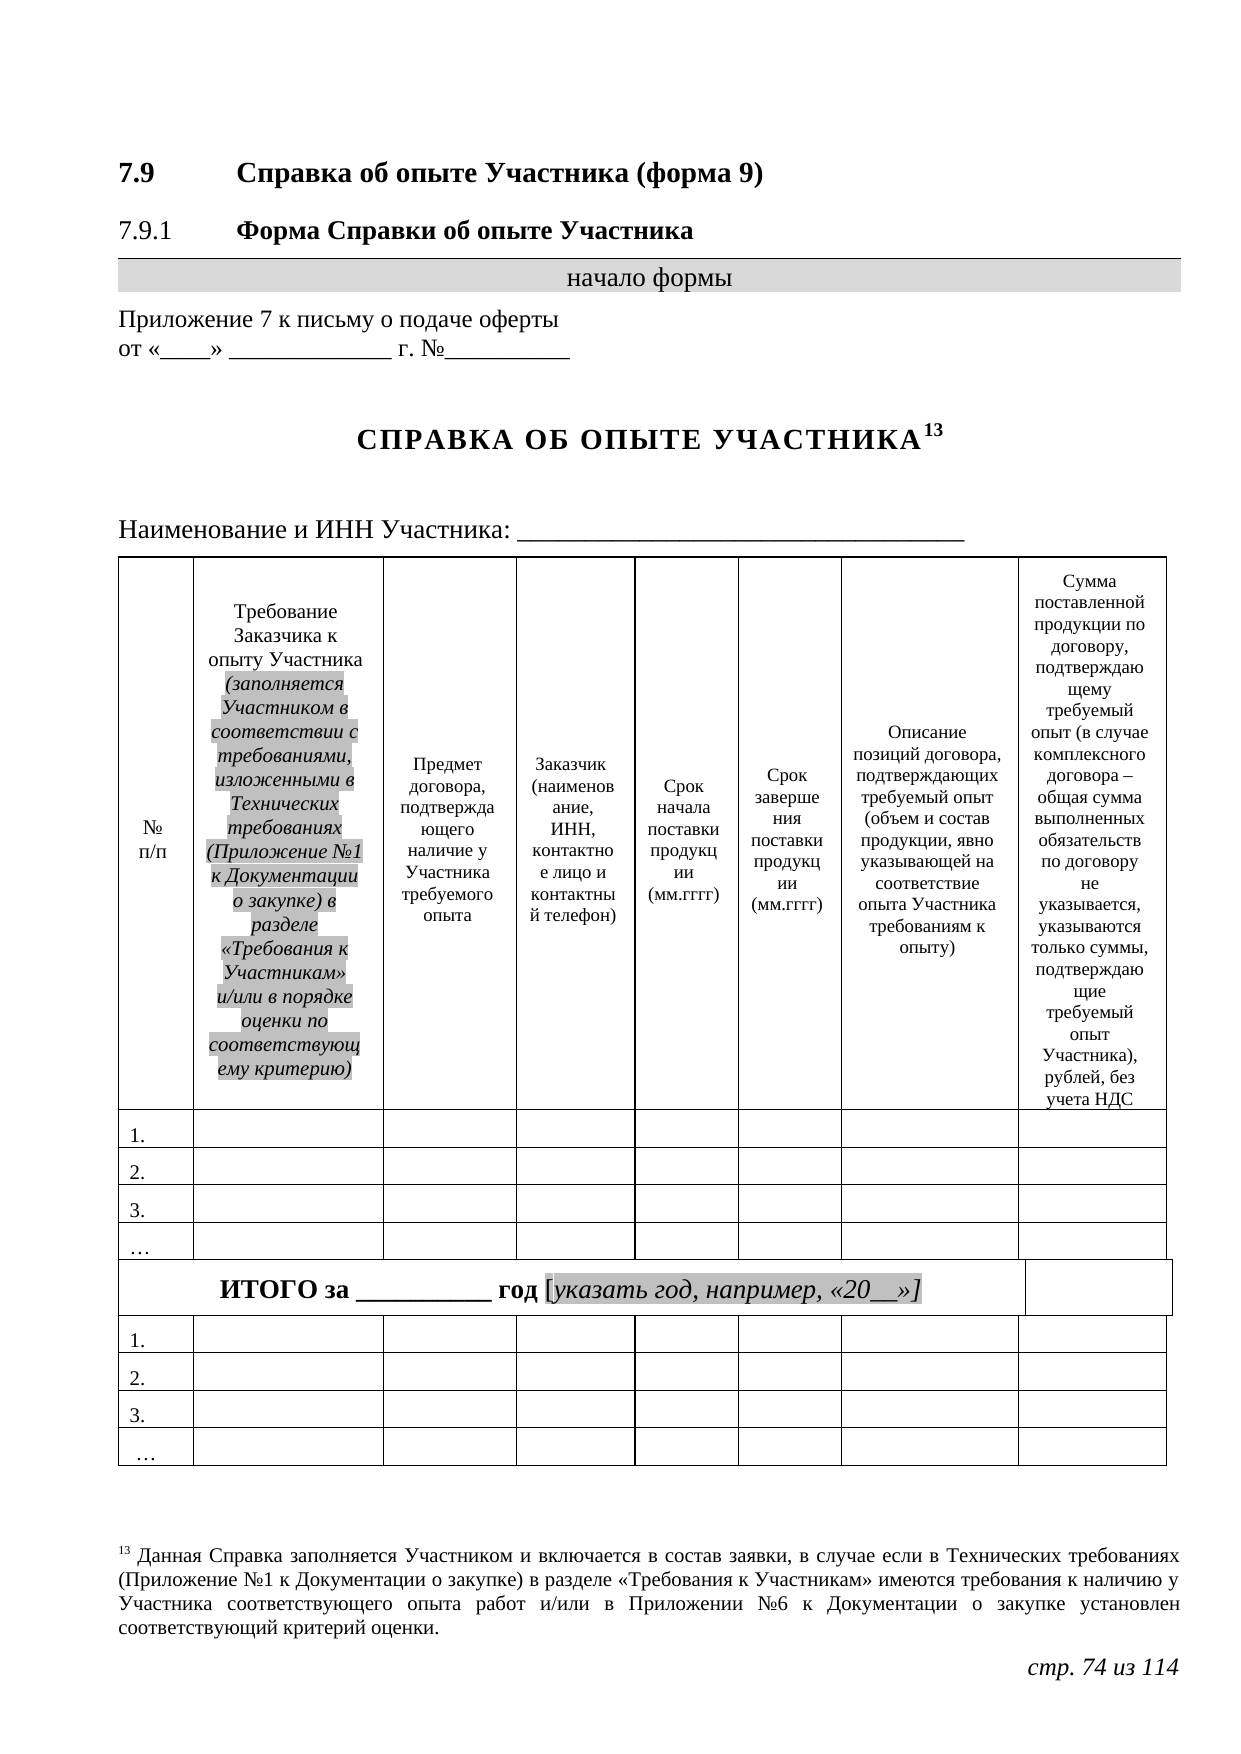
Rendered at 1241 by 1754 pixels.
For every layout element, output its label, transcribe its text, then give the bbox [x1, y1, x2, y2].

table_cell [119, 1110, 193, 1147]
text Форма Справки об опыте Участника [118, 214, 1181, 245]
table_cell [119, 1391, 193, 1427]
table_cell [517, 1110, 634, 1147]
table_cell [636, 1223, 738, 1259]
table_cell [636, 1148, 738, 1184]
text Справка об опыте Участника [118, 418, 1181, 457]
table_header № п/п [119, 558, 193, 1109]
table_cell [842, 1148, 1018, 1184]
table_cell [194, 1428, 383, 1465]
table_cell [1019, 1185, 1166, 1222]
table_header Заказчик (наименование, ИНН, контактное лицо и контактный телефон) [517, 558, 634, 1109]
table_cell [194, 1391, 383, 1427]
table_cell [636, 1391, 738, 1427]
table_cell [1019, 1353, 1166, 1390]
table_header Предмет договора, подтверждающего наличие у Участника требуемого опыта [384, 558, 516, 1109]
table_cell [194, 1185, 383, 1222]
table_cell [1019, 1316, 1166, 1352]
table_cell [636, 1428, 738, 1465]
subtitle Справка об опыте Участника (форма 9) [118, 156, 1184, 189]
table_cell [739, 1148, 841, 1184]
table_cell … [119, 1428, 193, 1465]
table_cell [517, 1185, 634, 1222]
table_cell [517, 1428, 634, 1465]
table_cell [739, 1428, 841, 1465]
table_cell [517, 1148, 634, 1184]
table_cell [119, 1148, 193, 1184]
table_cell [842, 1353, 1018, 1390]
text Наименование и ИНН Участника: _________________________________ [118, 513, 1181, 544]
table_cell [194, 1148, 383, 1184]
table_cell [384, 1148, 516, 1184]
table_cell [636, 1110, 738, 1147]
table_cell [842, 1428, 1018, 1465]
table_header Срок начала поставки продукции (мм.гггг) [636, 558, 738, 1109]
table_cell [1019, 1148, 1166, 1184]
table_cell [842, 1391, 1018, 1427]
table_cell [384, 1185, 516, 1222]
table_cell [842, 1110, 1018, 1147]
table_cell [1019, 1428, 1166, 1465]
table_cell [1019, 1110, 1166, 1147]
table_cell [119, 1185, 193, 1222]
table_cell [517, 1223, 634, 1259]
table_cell [194, 1316, 383, 1352]
text Приложение 7 к письму о подаче оферты от «____» _____________ г. №__________ [118, 304, 1181, 362]
table_cell [842, 1223, 1018, 1259]
table_header Требование Заказчика к опыту Участника (заполняется Участником в соответствии с требованиями, изложенными в Технических требованиях (Приложение №1 к Документации о закупке) в разделе «Требования к Участникам» и/или в порядке оценки по соответствующему критерию) [194, 558, 383, 1109]
table_cell [119, 1353, 193, 1390]
table_header Описание позиций договора, подтверждающих требуемый опыт (объем и состав продукции, явно указывающей на соответствие опыта Участника требованиям к опыту) [842, 558, 1018, 1109]
table_cell [739, 1223, 841, 1259]
table_cell [384, 1428, 516, 1465]
table_cell … [119, 1223, 193, 1259]
table_cell [384, 1110, 516, 1147]
table_cell [739, 1353, 841, 1390]
table_header Сумма поставленной продукции по договору, подтверждающему требуемый опыт (в случае комплексного договора – общая сумма выполненных обязательств по договору не указывается, указываются только суммы, подтверждающие требуемый опыт Участника), рублей, без учета НДС [1019, 558, 1166, 1109]
table_cell [739, 1391, 841, 1427]
table_cell [636, 1353, 738, 1390]
table_cell [517, 1391, 634, 1427]
table_cell [517, 1353, 634, 1390]
text начало формы [118, 259, 1181, 292]
table_cell [384, 1353, 516, 1390]
table_cell [517, 1316, 634, 1352]
table_cell [739, 1110, 841, 1147]
table_cell [1019, 1223, 1166, 1259]
table_header Срок завершения поставки продукции (мм.гггг) [739, 558, 841, 1109]
table_cell [119, 1316, 193, 1352]
table_cell [1019, 1391, 1166, 1427]
table_cell [842, 1316, 1018, 1352]
table_cell [739, 1185, 841, 1222]
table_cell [119, 1260, 1025, 1314]
table_cell [384, 1391, 516, 1427]
table_cell [384, 1316, 516, 1352]
table_cell [636, 1316, 738, 1352]
table_cell [194, 1110, 383, 1147]
table_cell [384, 1223, 516, 1259]
table_cell [842, 1185, 1018, 1222]
table_cell [636, 1185, 738, 1222]
table_cell [1026, 1260, 1172, 1314]
table_cell [739, 1316, 841, 1352]
table_cell [194, 1353, 383, 1390]
table_cell [194, 1223, 383, 1259]
